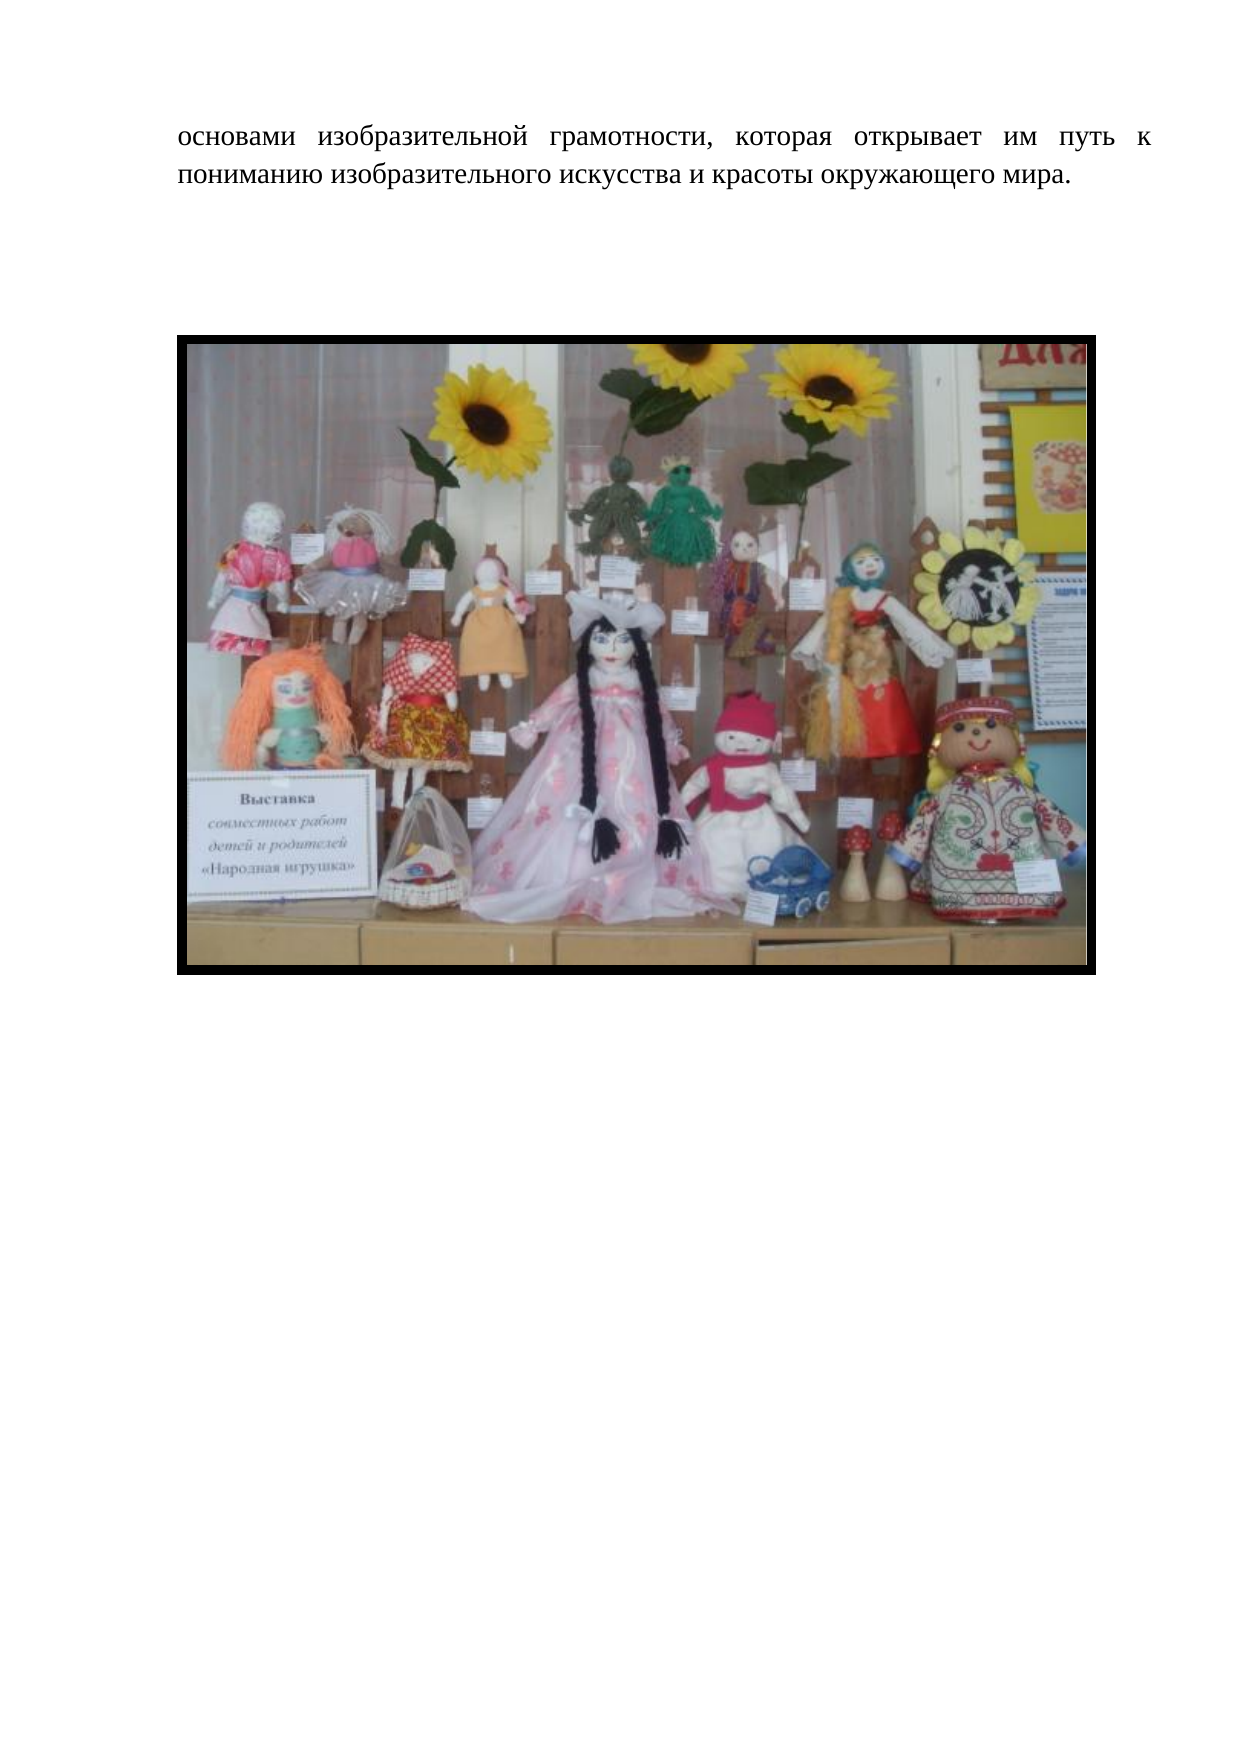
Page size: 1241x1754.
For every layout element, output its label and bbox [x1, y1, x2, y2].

picture [187, 344, 1087, 965]
text [177, 118, 1152, 190]
